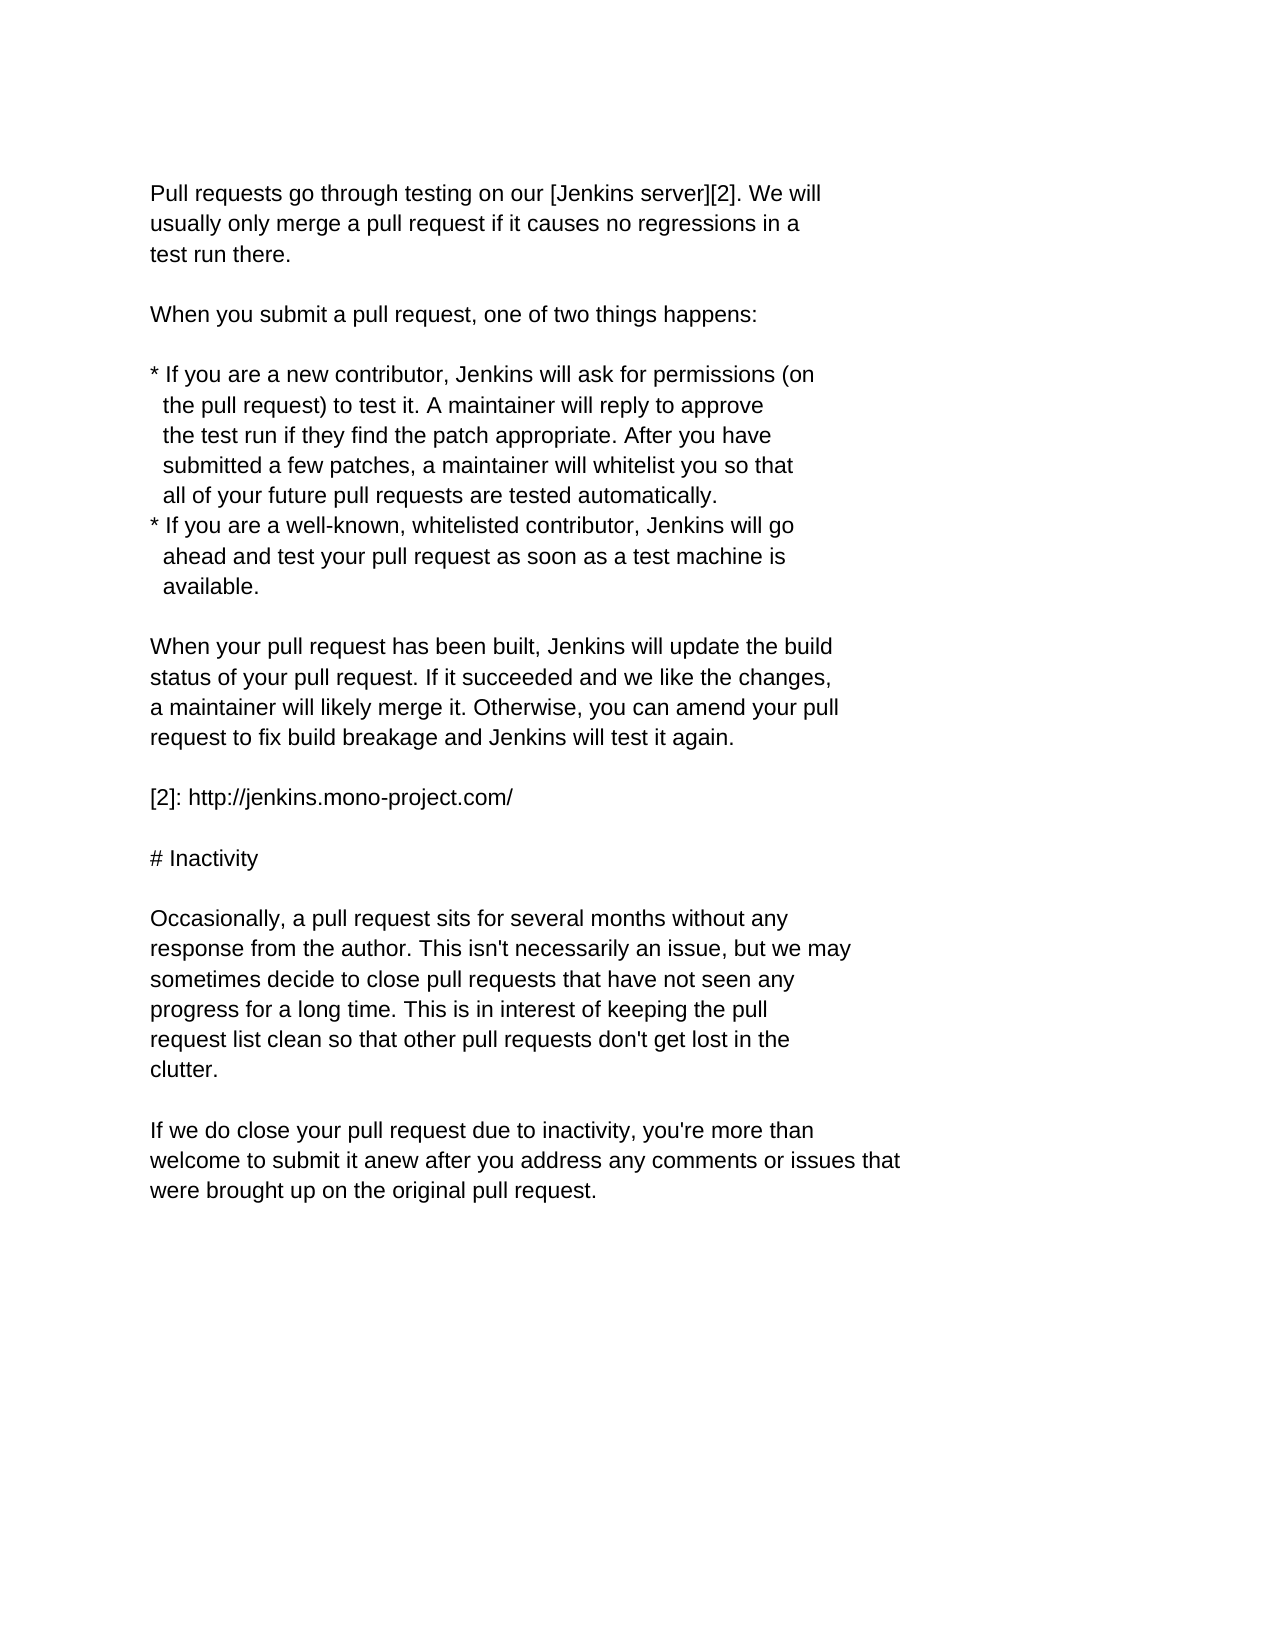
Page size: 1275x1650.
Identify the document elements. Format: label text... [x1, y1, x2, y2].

text all of your future pull requests are tested automatically. [150, 482, 1125, 509]
text the test run if they find the patch appropriate. After you have [150, 422, 1125, 448]
text progress for a long time. This is in interest of keeping the pull [150, 996, 1125, 1022]
text the pull request) to test it. A maintainer will reply to approve [150, 392, 1125, 418]
text [2]: http://jenkins.mono-project.com/ [150, 784, 1125, 811]
text When you submit a pull request, one of two things happens: [150, 301, 1125, 327]
text Pull requests go through testing on our [Jenkins server][2]. We will [150, 180, 1125, 207]
text a maintainer will likely merge it. Otherwise, you can amend your pull [150, 694, 1125, 720]
text status of your pull request. If it succeeded and we like the changes, [150, 663, 1125, 690]
text * If you are a well-known, whitelisted contributor, Jenkins will go [150, 512, 1125, 539]
text ahead and test your pull request as soon as a test machine is [150, 543, 1125, 569]
text response from the author. This isn't necessarily an issue, but we may [150, 935, 1125, 962]
text Occasionally, a pull request sits for several months without any [150, 905, 1125, 932]
text sometimes decide to close pull requests that have not seen any [150, 966, 1125, 992]
text available. [150, 573, 1125, 599]
text clutter. [150, 1056, 1125, 1083]
text # Inactivity [150, 845, 1125, 871]
text When your pull request has been built, Jenkins will update the build [150, 633, 1125, 660]
text were brought up on the original pull request. [150, 1177, 1125, 1203]
text * If you are a new contributor, Jenkins will ask for permissions (on [150, 361, 1125, 388]
text request to fix build breakage and Jenkins will test it again. [150, 724, 1125, 750]
text welcome to submit it anew after you address any comments or issues that [150, 1147, 1125, 1173]
text request list clean so that other pull requests don't get lost in the [150, 1026, 1125, 1052]
text test run there. [150, 241, 1125, 267]
text usually only merge a pull request if it causes no regressions in a [150, 210, 1125, 237]
text If we do close your pull request due to inactivity, you're more than [150, 1117, 1125, 1143]
text submitted a few patches, a maintainer will whitelist you so that [150, 452, 1125, 478]
